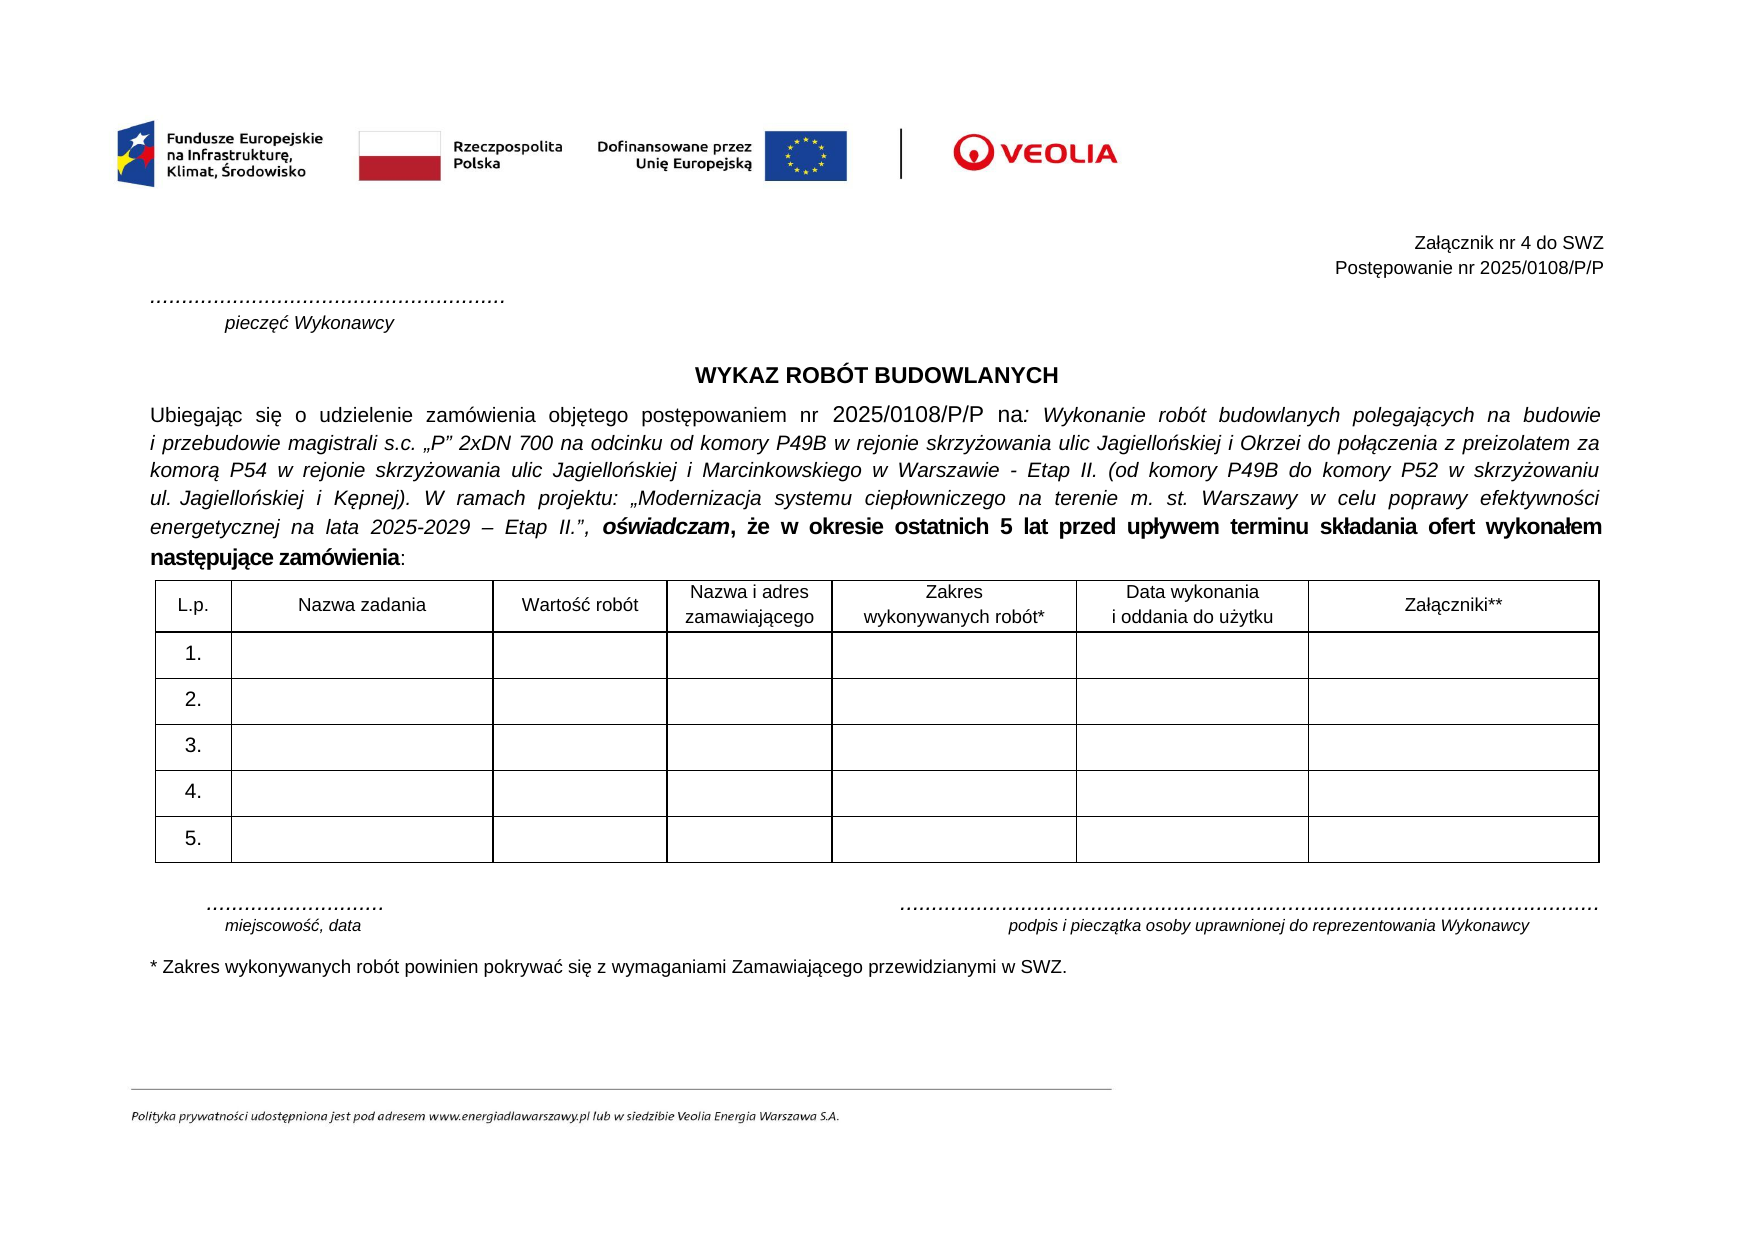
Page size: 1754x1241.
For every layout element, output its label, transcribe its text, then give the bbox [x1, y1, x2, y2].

table_cell [833, 633, 1076, 677]
table_cell [494, 633, 666, 677]
table_cell 5. [156, 817, 231, 862]
table_cell [833, 725, 1076, 769]
table_cell [1077, 771, 1308, 816]
table_cell 3. [156, 725, 231, 769]
table_cell [1077, 633, 1308, 677]
table_cell 4. [156, 771, 231, 816]
table_cell [1309, 679, 1598, 723]
table_cell [494, 679, 666, 723]
table_header Wartość robót [494, 581, 666, 631]
table_cell [668, 817, 831, 862]
table_cell [668, 725, 831, 769]
table_header Załączniki** [1309, 581, 1598, 631]
picture [61, 1061, 1175, 1166]
table_cell [232, 725, 492, 769]
table_cell [232, 771, 492, 816]
table_cell 1. [156, 633, 231, 677]
table_cell [232, 679, 492, 723]
table_cell [833, 817, 1076, 862]
table_cell [494, 817, 666, 862]
table_cell [494, 771, 666, 816]
text Ubiegając się o udzielenie zamówienia objętego postępowaniem nr 2025/0108/P/P na: Wykonanie robót budowlanych polegających na budowie i przebudowie magistrali s.c. „P” 2xDN 700 na odcinku od komory P49B w rejonie skrzyżowania ulic Jagiellońskiej i Okrzei do połączenia z preizolatem za komorą P54 w rejonie skrzyżowania ulic Jagiellońskiej i Marcinkowskiego w Warszawie - Etap II. (od komory P49B do komory P52 w skrzyżowaniu ul. Jagiellońskiej i Kępnej). W ramach projektu: „Modernizacja systemu ciepłowniczego na terenie m. st. Warszawy w celu poprawy efektywności energetycznej na lata 2025-2029 – Etap II.”, oświadczam, że w okresie ostatnich 5 lat przed upływem terminu składania ofert wykonałem następujące zamówienia: [150, 401, 1604, 570]
table_cell [1077, 725, 1308, 769]
table_cell [1309, 633, 1598, 677]
table_cell [1309, 817, 1598, 862]
table_cell [1309, 771, 1598, 816]
table_cell [1077, 679, 1308, 723]
text ............................ .............................................................................................................. [150, 889, 1604, 916]
text WYKAZ ROBÓT BUDOWLANYCH [150, 362, 1604, 388]
table_cell 2. [156, 679, 231, 723]
text Postępowanie nr 2025/0108/P/P [150, 257, 1604, 278]
table_cell [668, 679, 831, 723]
text miejscowość, data podpis i pieczątka osoby uprawnionej do reprezentowania Wykonawcy [150, 916, 1604, 935]
text Załącznik nr 4 do SWZ [150, 232, 1604, 254]
table_header Nazwa i adres zamawiającego [668, 581, 831, 631]
table_cell [494, 725, 666, 769]
table_cell [232, 633, 492, 677]
table_cell [668, 633, 831, 677]
table_cell [668, 771, 831, 816]
table_header Nazwa zadania [232, 581, 492, 631]
table_cell [1077, 817, 1308, 862]
table_cell [1309, 725, 1598, 769]
table_cell [232, 817, 492, 862]
picture [46, 75, 1193, 233]
text ........................................................ [150, 282, 1604, 308]
text * Zakres wykonywanych robót powinien pokrywać się z wymaganiami Zamawiającego przewidzianymi w SWZ. [150, 956, 1604, 978]
table_header Zakres wykonywanych robót* [833, 581, 1076, 631]
table_cell [833, 679, 1076, 723]
table_cell [833, 771, 1076, 816]
table_header Data wykonania i oddania do użytku [1077, 581, 1308, 631]
text pieczęć Wykonawcy [150, 312, 1604, 333]
table_header L.p. [156, 581, 231, 631]
